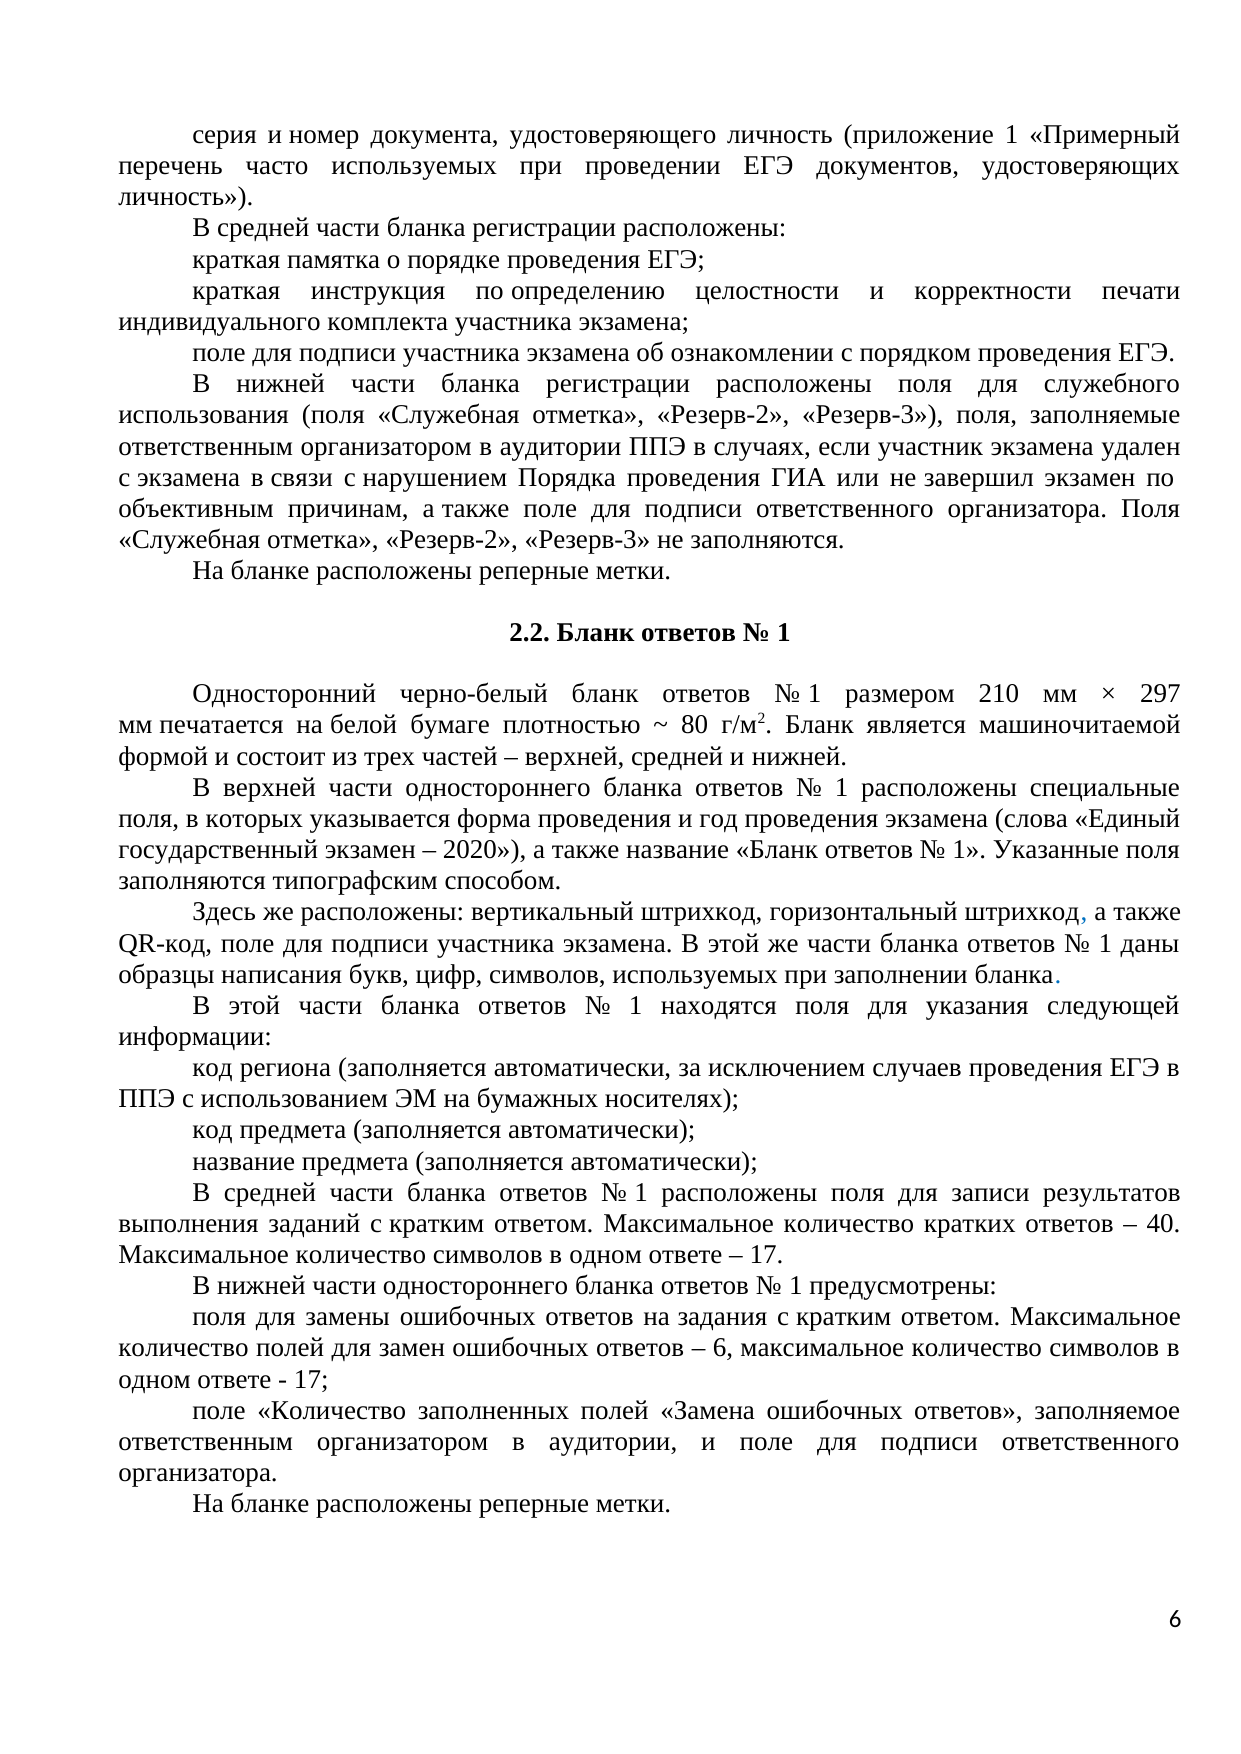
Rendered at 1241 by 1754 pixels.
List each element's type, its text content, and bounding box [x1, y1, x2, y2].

text На бланке расположены реперные метки. [118, 554, 1181, 585]
text краткая памятка о порядке проведения ЕГЭ; [118, 243, 1181, 274]
text В средней части бланка регистрации расположены: [118, 212, 1181, 243]
text В верхней части одностороннего бланка ответов № 1 расположены специальные поля, в которых указывается форма проведения и год проведения экзамена (слова «Единый государственный экзамен – 2020»), а также название «Бланк ответов № 1». Указанные поля заполняются типографским способом. [118, 771, 1181, 896]
text название предмета (заполняется автоматически); [118, 1145, 1181, 1176]
text серия и номер документа, удостоверяющего личность (приложение 1 «Примерный перечень часто используемых при проведении ЕГЭ документов, удостоверяющих личность»). [118, 118, 1181, 212]
text В средней части бланка ответов № 1 расположены поля для записи результатов выполнения заданий с кратким ответом. Максимальное количество кратких ответов – 40. Максимальное количество символов в одном ответе – 17. [118, 1176, 1181, 1269]
text В нижней части бланка регистрации расположены поля для служебного использования (поля «Служебная отметка», «Резерв-2», «Резерв-3»), поля, заполняемые ответственным организатором в аудитории ППЭ в случаях, если участник экзамена удален с экзамена в связи с нарушением Порядка проведения ГИА или не завершил экзамен по объективным причинам, а также поле для подписи ответственного организатора. Поля «Служебная отметка», «Резерв-2», «Резерв-3» не заполняются. [118, 367, 1181, 554]
text В нижней части одностороннего бланка ответов № 1 предусмотрены: [118, 1269, 1181, 1300]
text код региона (заполняется автоматически, за исключением случаев проведения ЕГЭ в ППЭ с использованием ЭМ на бумажных носителях); [118, 1051, 1181, 1113]
text краткая инструкция по определению целостности и корректности печати индивидуального комплекта участника экзамена; [118, 274, 1181, 336]
text Здесь же расположены: вертикальный штрихкод, горизонтальный штрихкод, а также QR-код, поле для подписи участника экзамена. В этой же части бланка ответов № 1 даны образцы написания букв, цифр, символов, используемых при заполнении бланка. [118, 896, 1181, 989]
text В этой части бланка ответов № 1 находятся поля для указания следующей информации: [118, 989, 1181, 1051]
text поля для замены ошибочных ответов на задания с кратким ответом. Максимальное количество полей для замен ошибочных ответов – 6, максимальное количество символов в одном ответе - 17; [118, 1300, 1181, 1394]
text На бланке расположены реперные метки. [118, 1487, 1181, 1518]
text код предмета (заполняется автоматически); [118, 1113, 1181, 1145]
text Односторонний черно-белый бланк ответов № 1 размером 210 мм × 297 мм печатается на белой бумаге плотностью ~ 80 г/м2. Бланк является машиночитаемой формой и состоит из трех частей – верхней, средней и нижней. [118, 677, 1181, 771]
subtitle 2.2. Бланк ответов № 1 [118, 616, 1181, 647]
text поле для подписи участника экзамена об ознакомлении с порядком проведения ЕГЭ. [118, 336, 1181, 367]
text поле «Количество заполненных полей «Замена ошибочных ответов», заполняемое ответственным организатором в аудитории, и поле для подписи ответственного организатора. [118, 1394, 1181, 1487]
